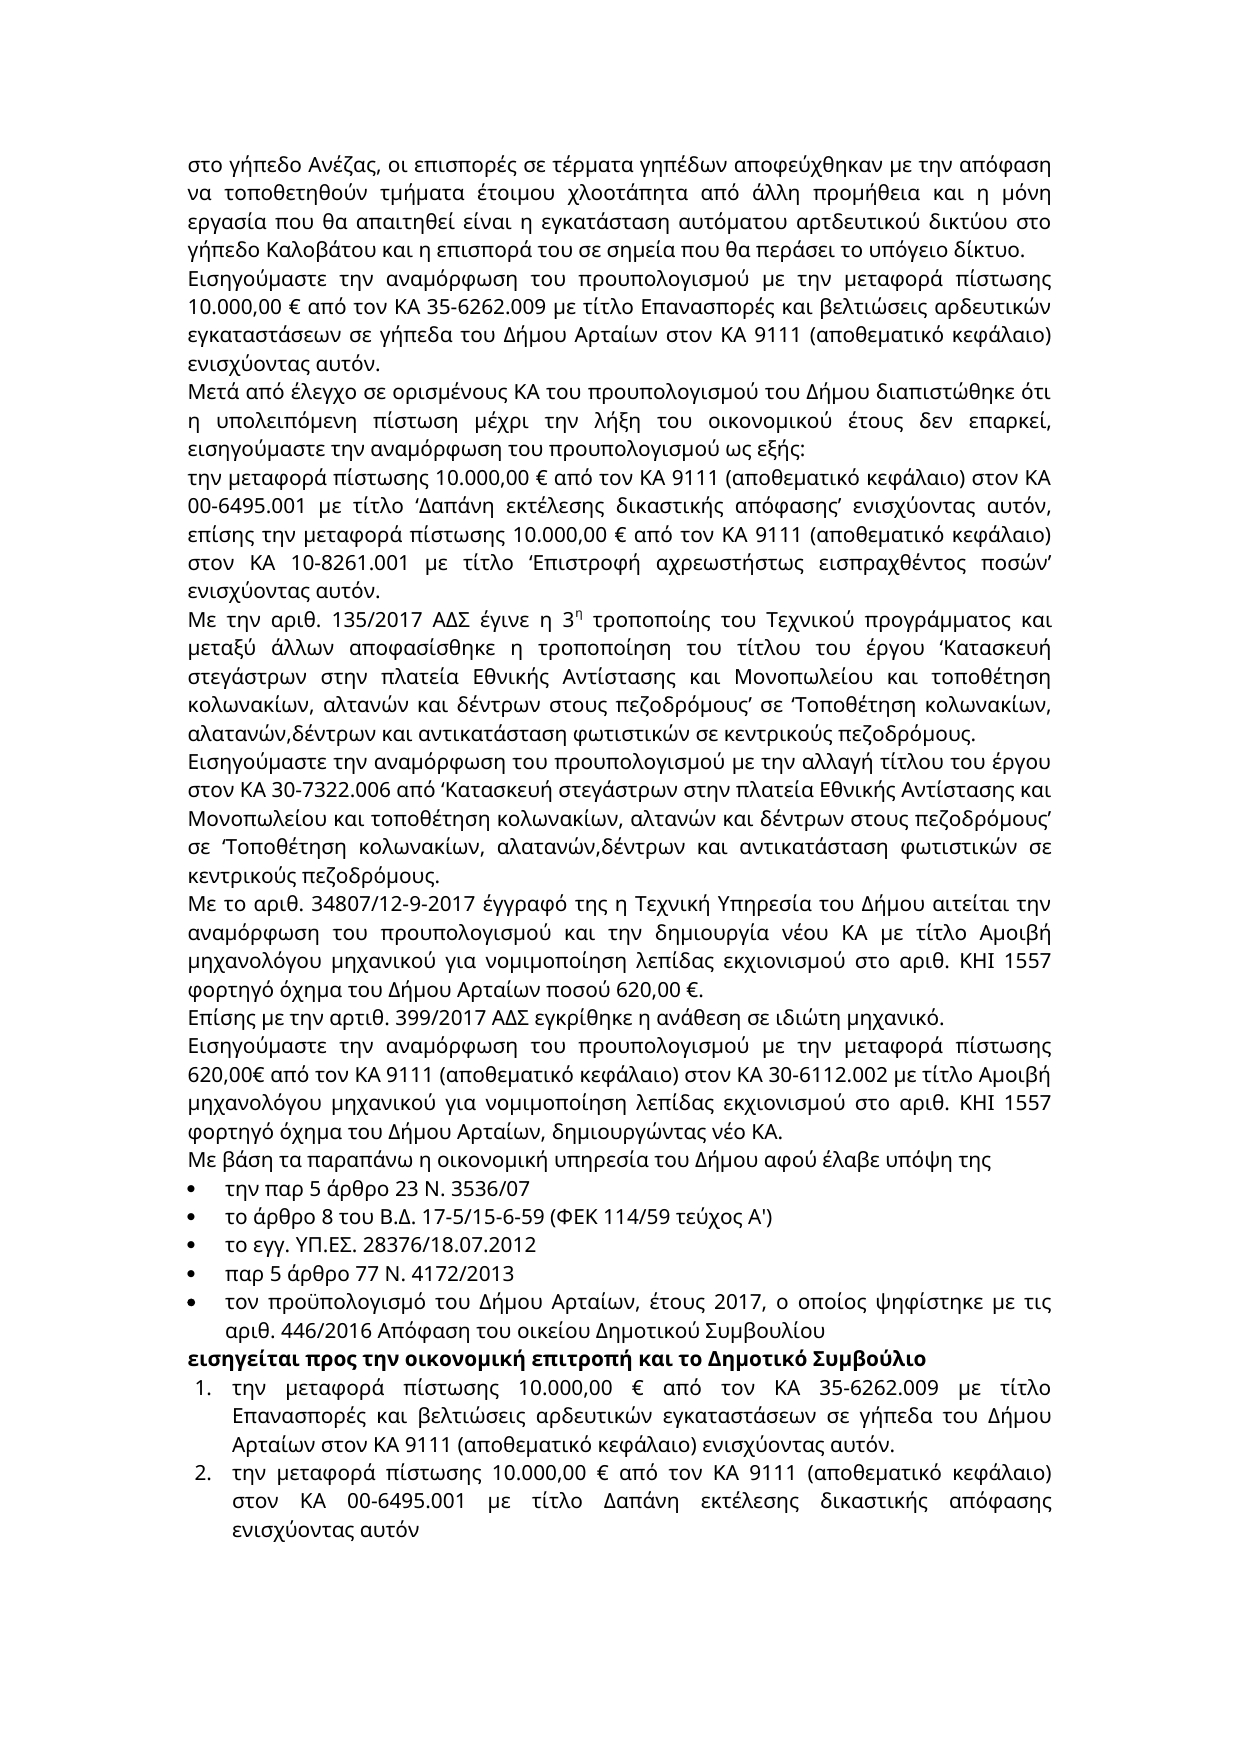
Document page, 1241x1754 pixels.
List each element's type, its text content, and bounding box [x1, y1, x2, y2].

list παρ 5 άρθρο 77 Ν. 4172/2013 [187, 1259, 1053, 1287]
text Εισηγούμαστε την αναμόρφωση του προυπολογισμού με την μεταφορά πίστωσης 10.000,00 € από τον ΚΑ 35-6262.009 με τίτλο Επανασπορές και βελτιώσεις αρδευτικών εγκαταστάσεων σε γήπεδα του Δήμου Αρταίων στον ΚΑ 9111 (αποθεματικό κεφάλαιο) ενισχύοντας αυτόν. [187, 264, 1053, 377]
text Με το αριθ. 34807/12-9-2017 έγγραφό της η Τεχνική Υπηρεσία του Δήμου αιτείται την αναμόρφωση του προυπολογισμού και την δημιουργία νέου ΚΑ με τίτλο Αμοιβή μηχανολόγου μηχανικού για νομιμοποίηση λεπίδας εκχιονισμού στο αριθ. ΚΗΙ 1557 φορτηγό όχημα του Δήμου Αρταίων ποσού 620,00 €. [187, 889, 1053, 1003]
text Εισηγούμαστε την αναμόρφωση του προυπολογισμού με την μεταφορά πίστωσης 620,00€ από τον ΚΑ 9111 (αποθεματικό κεφάλαιο) στον ΚΑ 30-6112.002 με τίτλο Αμοιβή μηχανολόγου μηχανικού για νομιμοποίηση λεπίδας εκχιονισμού στο αριθ. ΚΗΙ 1557 φορτηγό όχημα του Δήμου Αρταίων, δημιουργώντας νέο ΚΑ. [187, 1032, 1053, 1145]
list το άρθρο 8 του Β.Δ. 17-5/15-6-59 (ΦΕΚ 114/59 τεύχος Α') [187, 1202, 1053, 1231]
text Εισηγούμαστε την αναμόρφωση του προυπολογισμού με την αλλαγή τίτλου του έργου στον ΚΑ 30-7322.006 από ‘Κατασκευή στεγάστρων στην πλατεία Εθνικής Αντίστασης και Μονοπωλείου και τοποθέτηση κολωνακίων, αλτανών και δέντρων στους πεζοδρόμους’ σε ‘Τοποθέτηση κολωνακίων, αλατανών,δέντρων και αντικατάσταση φωτιστικών σε κεντρικούς πεζοδρόμους. [187, 747, 1053, 889]
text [187, 150, 1053, 264]
text Μετά από έλεγχο σε ορισμένους ΚΑ του προυπολογισμού του Δήμου διαπιστώθηκε ότι η υπολειπόμενη πίστωση μέχρι την λήξη του οικονομικού έτους δεν επαρκεί, εισηγούμαστε την αναμόρφωση του προυπολογισμού ως εξής: [187, 377, 1053, 463]
text την μεταφορά πίστωσης 10.000,00 € από τον ΚΑ 9111 (αποθεματικό κεφάλαιο) στον ΚΑ 00-6495.001 με τίτλο ‘Δαπάνη εκτέλεσης δικαστικής απόφασης’ ενισχύοντας αυτόν, επίσης την μεταφορά πίστωσης 10.000,00 € από τον ΚΑ 9111 (αποθεματικό κεφάλαιο) στον ΚΑ 10-8261.001 με τίτλο ‘Επιστροφή αχρεωστήστως εισπραχθέντος ποσών’ ενισχύοντας αυτόν. [187, 463, 1053, 605]
list την παρ 5 άρθρο 23 Ν. 3536/07 [187, 1174, 1053, 1202]
list το εγγ. ΥΠ.ΕΣ. 28376/18.07.2012 [187, 1231, 1053, 1259]
text Επίσης με την αρτιθ. 399/2017 ΑΔΣ εγκρίθηκε η ανάθεση σε ιδιώτη μηχανικό. [187, 1003, 1053, 1032]
list την μεταφορά πίστωσης 10.000,00 € από τον ΚΑ 35-6262.009 με τίτλο Επανασπορές και βελτιώσεις αρδευτικών εγκαταστάσεων σε γήπεδα του Δήμου Αρταίων στον ΚΑ 9111 (αποθεματικό κεφάλαιο) ενισχύοντας αυτόν. [194, 1373, 1053, 1458]
text Με την αριθ. 135/2017 ΑΔΣ έγινε η 3η τροποποίης του Τεχνικού προγράμματος και μεταξύ άλλων αποφασίσθηκε η τροποποίηση του τίτλου του έργου ‘Κατασκευή στεγάστρων στην πλατεία Εθνικής Αντίστασης και Μονοπωλείου και τοποθέτηση κολωνακίων, αλτανών και δέντρων στους πεζοδρόμους’ σε ‘Τοποθέτηση κολωνακίων, αλατανών,δέντρων και αντικατάσταση φωτιστικών σε κεντρικούς πεζοδρόμους. [187, 605, 1053, 747]
list την μεταφορά πίστωσης 10.000,00 € από τον ΚΑ 9111 (αποθεματικό κεφάλαιο) στον ΚΑ 00-6495.001 με τίτλο Δαπάνη εκτέλεσης δικαστικής απόφασης ενισχύοντας αυτόν [194, 1458, 1053, 1543]
text Με βάση τα παραπάνω η οικονομική υπηρεσία του Δήμου αφού έλαβε υπόψη της [187, 1145, 1053, 1174]
text εισηγείται προς την οικονομική επιτροπή και το Δημοτικό Συμβούλιο [187, 1344, 1053, 1373]
list τον προϋπολογισμό του Δήμου Αρταίων, έτους 2017, ο οποίος ψηφίστηκε με τις αριθ. 446/2016 Απόφαση του οικείου Δημοτικού Συμβουλίου [187, 1287, 1053, 1344]
